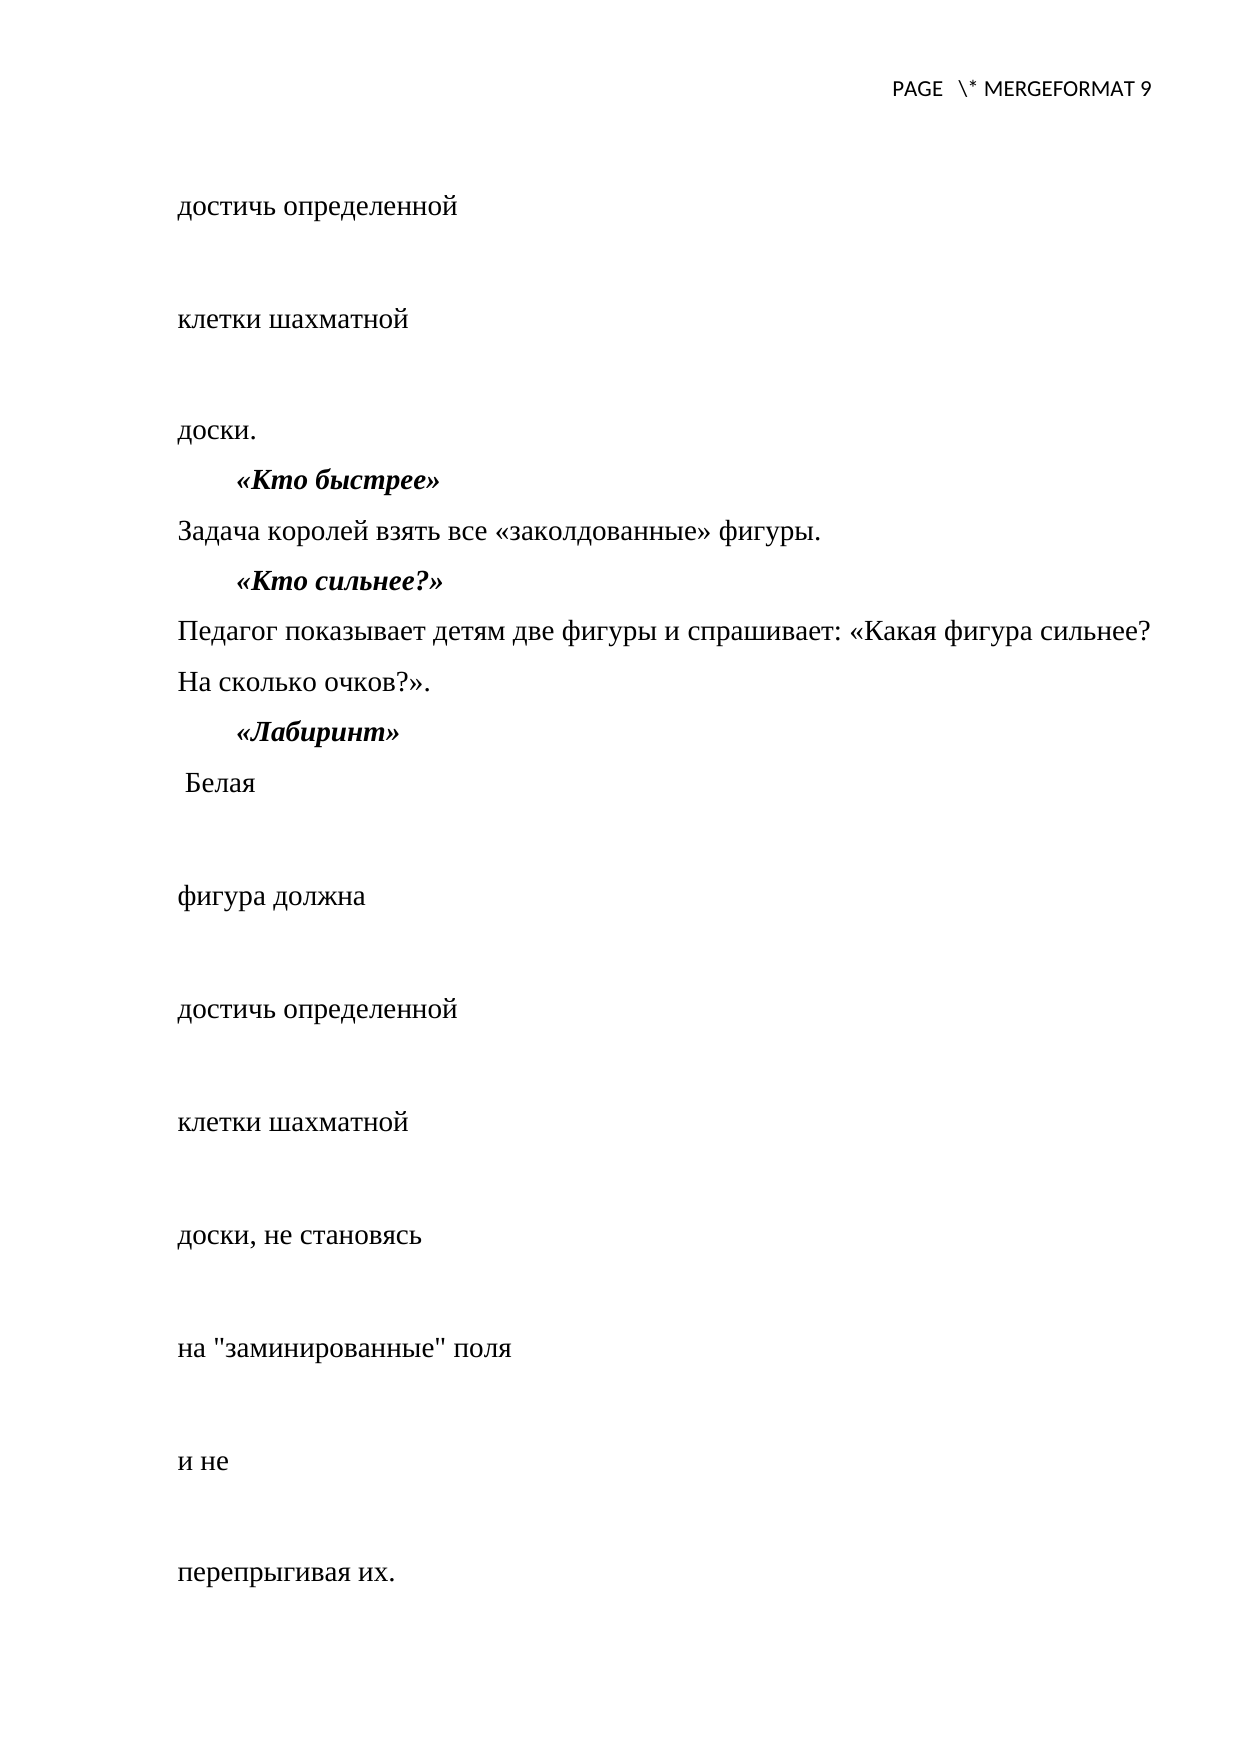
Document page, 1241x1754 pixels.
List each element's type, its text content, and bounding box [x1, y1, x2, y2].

text Белая ‏ㅤ фигура должна ‏ㅤ достичь определенной ‏ㅤ клетки шахматной ‏ㅤ доски, не становясь ‏ㅤ на "заминированные" поля ‏ㅤ и не ‏ㅤ перепрыгивая их. [177, 764, 1152, 1587]
text Задача королей взять все «заколдованные» фигуры. [177, 513, 1152, 546]
text «Кто сильнее?» [177, 563, 1152, 597]
text «Лабиринт» [177, 714, 1152, 748]
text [177, 130, 1152, 446]
text «Кто быстрее» [177, 462, 1152, 496]
text Педагог показывает детям две фигуры и спрашивает: «Какая фигура сильнее? На сколько очков?». [177, 613, 1152, 697]
